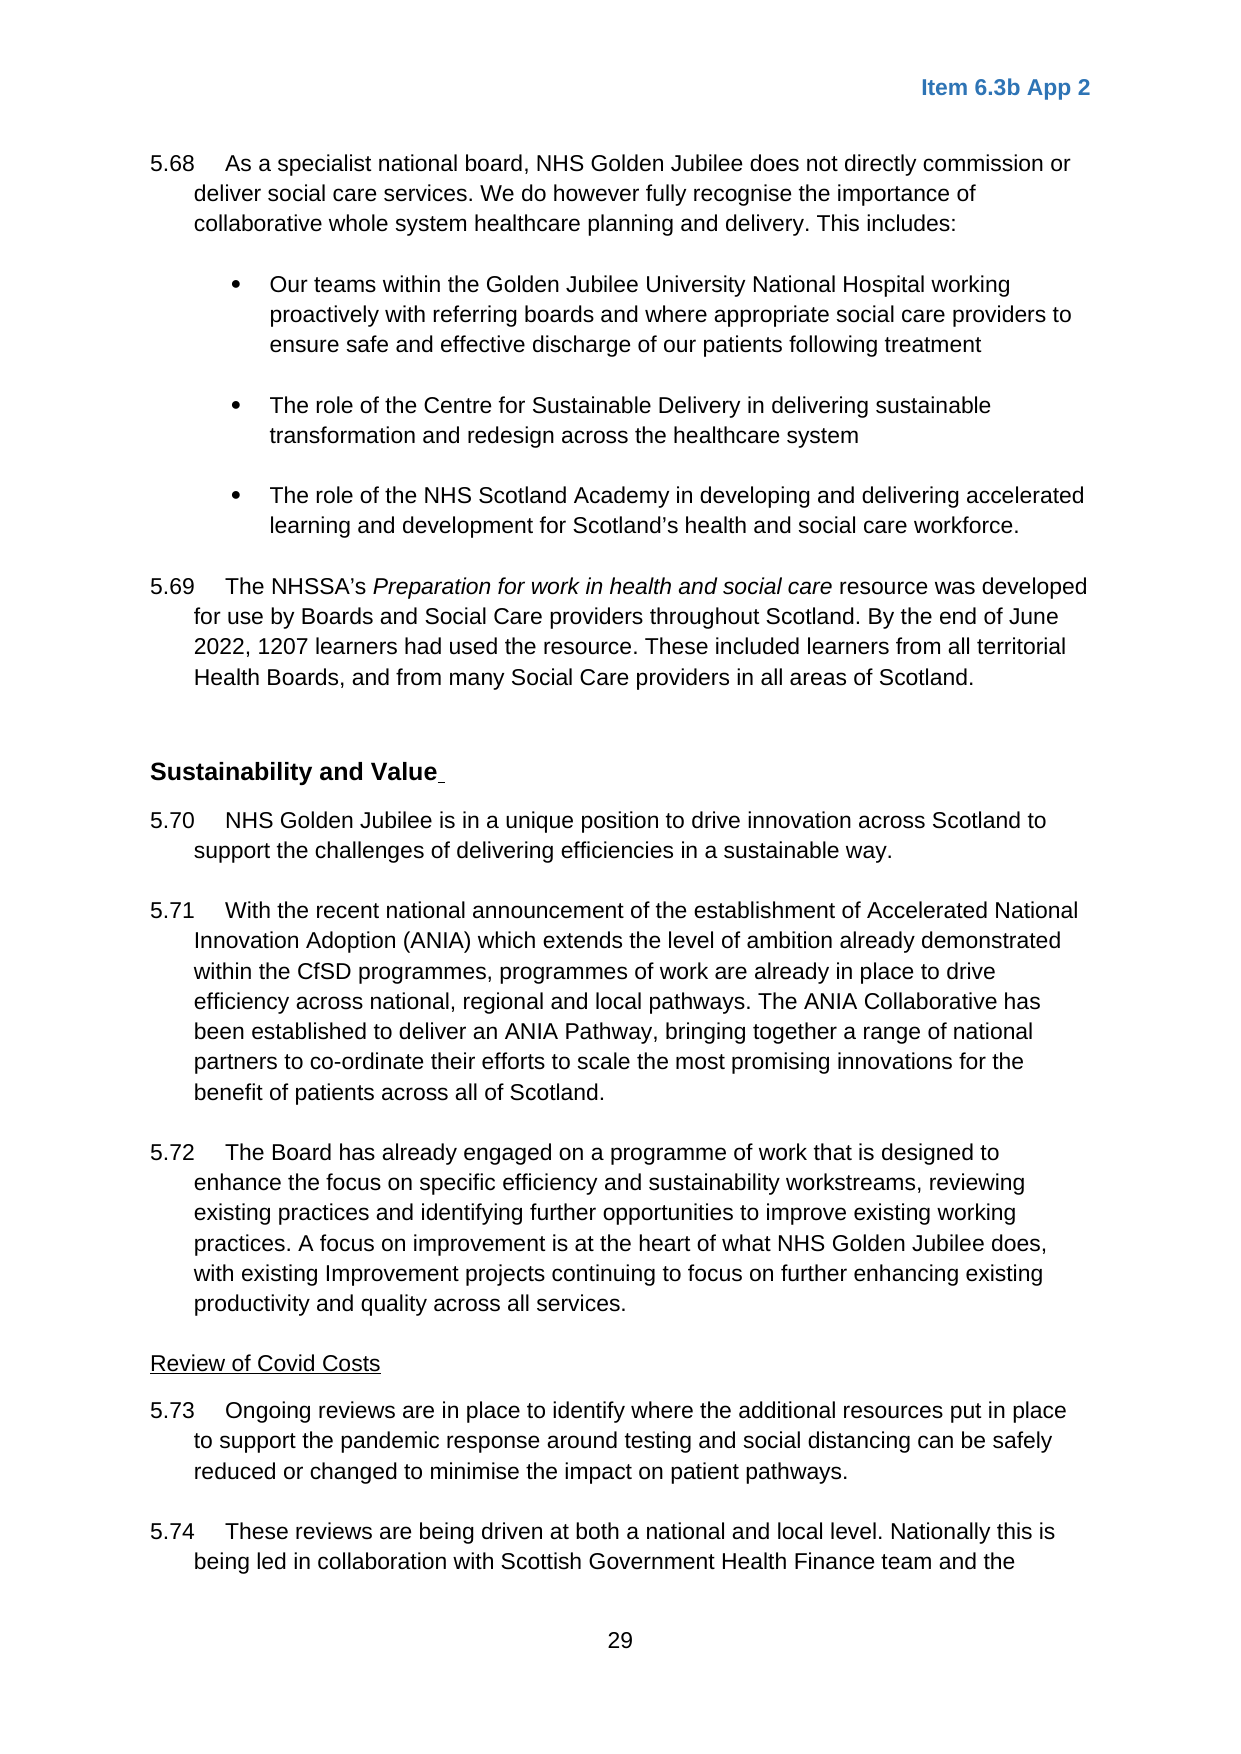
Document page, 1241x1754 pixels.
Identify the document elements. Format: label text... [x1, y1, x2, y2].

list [150, 1518, 1090, 1575]
list With the recent national announcement of the establishment of Accelerated National Innovation Adoption (ANIA) which extends the level of ambition already demonstrated within the CfSD programmes, programmes of work are already in place to drive efficiency across national, regional and local pathways. The ANIA Collaborative has been established to deliver an ANIA Pathway, bringing together a range of national partners to co-ordinate their efforts to scale the most promising innovations for the benefit of patients across all of Scotland. [150, 897, 1090, 1105]
list The NHSSA’s Preparation for work in health and social care resource was developed for use by Boards and Social Care providers throughout Scotland. By the end of June 2022, 1207 learners had used the resource. These included learners from all territorial Health Boards, and from many Social Care providers in all areas of Scotland. [150, 573, 1090, 690]
list NHS Golden Jubilee is in a unique position to drive innovation across Scotland to support the challenges of delivering efficiencies in a sustainable way. [150, 807, 1090, 863]
list Ongoing reviews are in place to identify where the additional resources put in place to support the pandemic response around testing and social distancing can be safely reduced or changed to minimise the impact on patient pathways. [150, 1397, 1090, 1484]
list The role of the NHS Scotland Academy in developing and delivering accelerated learning and development for Scotland’s health and social care workforce. [232, 482, 1090, 569]
list The role of the Centre for Sustainable Delivery in delivering sustainable transformation and redesign across the healthcare system [232, 392, 1090, 448]
list The Board has already engaged on a programme of work that is designed to enhance the focus on specific efficiency and sustainability workstreams, reviewing existing practices and identifying further opportunities to improve existing working practices. A focus on improvement is at the heart of what NHS Golden Jubilee does, with existing Improvement projects continuing to focus on further enhancing existing productivity and quality across all services. [150, 1139, 1090, 1316]
list Our teams within the Golden Jubilee University National Hospital working proactively with referring boards and where appropriate social care providers to ensure safe and effective discharge of our patients following treatment [232, 271, 1090, 358]
text Review of Covid Costs [150, 1350, 1090, 1377]
list As a specialist national board, NHS Golden Jubilee does not directly commission or deliver social care services. We do however fully recognise the importance of collaborative whole system healthcare planning and delivery. This includes: [150, 150, 1090, 237]
text Sustainability and Value [150, 724, 1090, 786]
